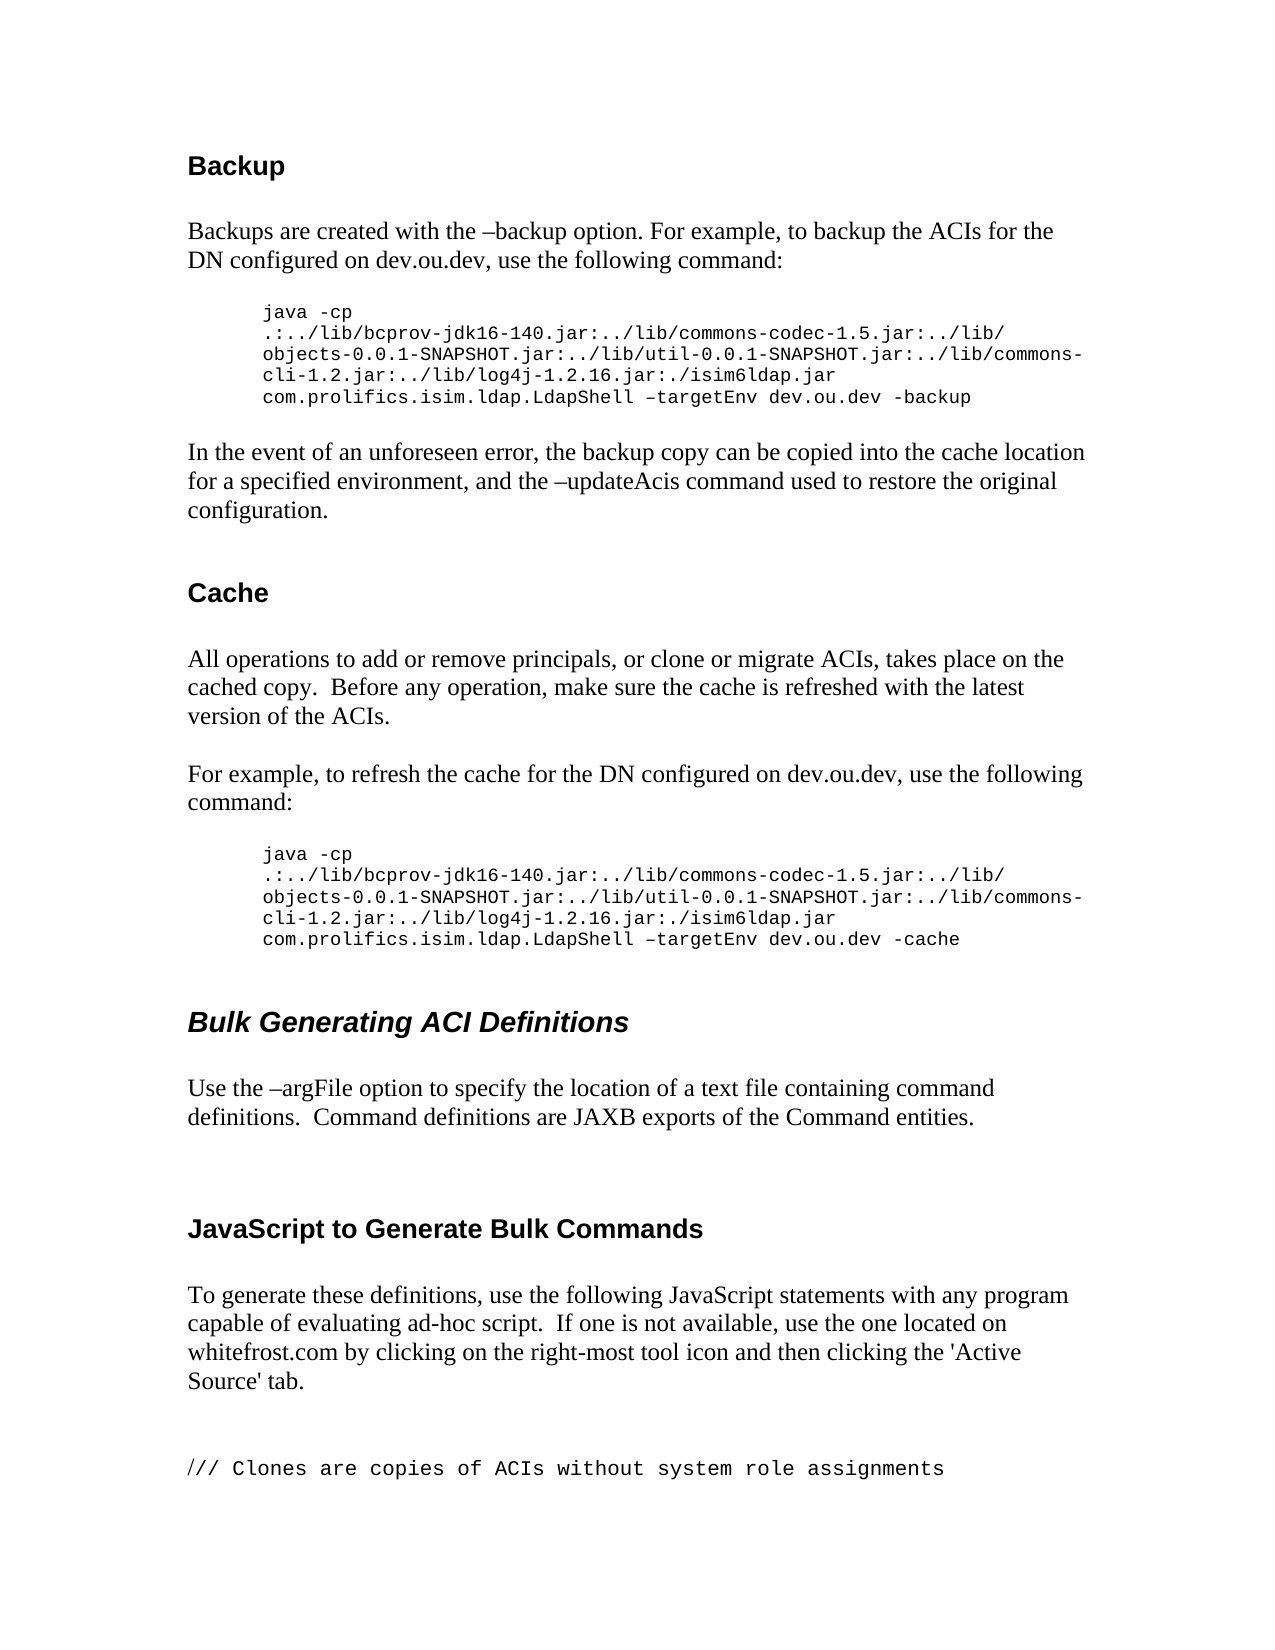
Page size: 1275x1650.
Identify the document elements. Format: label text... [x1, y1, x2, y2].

text For example, to refresh the cache for the DN configured on dev.ou.dev, use the following command: [187, 759, 1087, 816]
text Bulk Generating ACI Definitions [187, 1005, 1087, 1038]
text Use the –argFile option to specify the location of a text file containing command definitions. Command definitions are JAXB exports of the Command entities. [187, 1073, 1087, 1131]
text java -cp .:../lib/bcprov-jdk16-140.jar:../lib/commons-codec-1.5.jar:../lib/objects-0.0.1-SNAPSHOT.jar:../lib/util-0.0.1-SNAPSHOT.jar:../lib/commons-cli-1.2.jar:../lib/log4j-1.2.16.jar:./isim6ldap.jar com.prolifics.isim.ldap.LdapShell –targetEnv dev.ou.dev -backup [262, 302, 1087, 409]
text java -cp .:../lib/bcprov-jdk16-140.jar:../lib/commons-codec-1.5.jar:../lib/objects-0.0.1-SNAPSHOT.jar:../lib/util-0.0.1-SNAPSHOT.jar:../lib/commons-cli-1.2.jar:../lib/log4j-1.2.16.jar:./isim6ldap.jar com.prolifics.isim.ldap.LdapShell –targetEnv dev.ou.dev -cache [262, 845, 1087, 951]
text Backup [187, 150, 1087, 181]
text In the event of an unforeseen error, the backup copy can be copied into the cache location for a specified environment, and the –updateAcis command used to restore the original configuration. [187, 437, 1087, 524]
text All operations to add or remove principals, or clone or migrate ACIs, takes place on the cached copy. Before any operation, make sure the cache is refreshed with the latest version of the ACIs. [187, 644, 1087, 730]
text Backups are created with the –backup option. For example, to backup the ACIs for the DN configured on dev.ou.dev, use the following command: [187, 216, 1087, 274]
subtitle JavaScript to Generate Bulk Commands [187, 1213, 1087, 1245]
text Cache [187, 577, 1087, 609]
text To generate these definitions, use the following JavaScript statements with any program capable of evaluating ad-hoc script. If one is not available, use the one located on whitefrost.com by clicking on the right-most tool icon and then clicking the 'Active Source' tab. [187, 1280, 1087, 1395]
text /// Clones are copies of ACIs without system role assignments [187, 1452, 1087, 1482]
